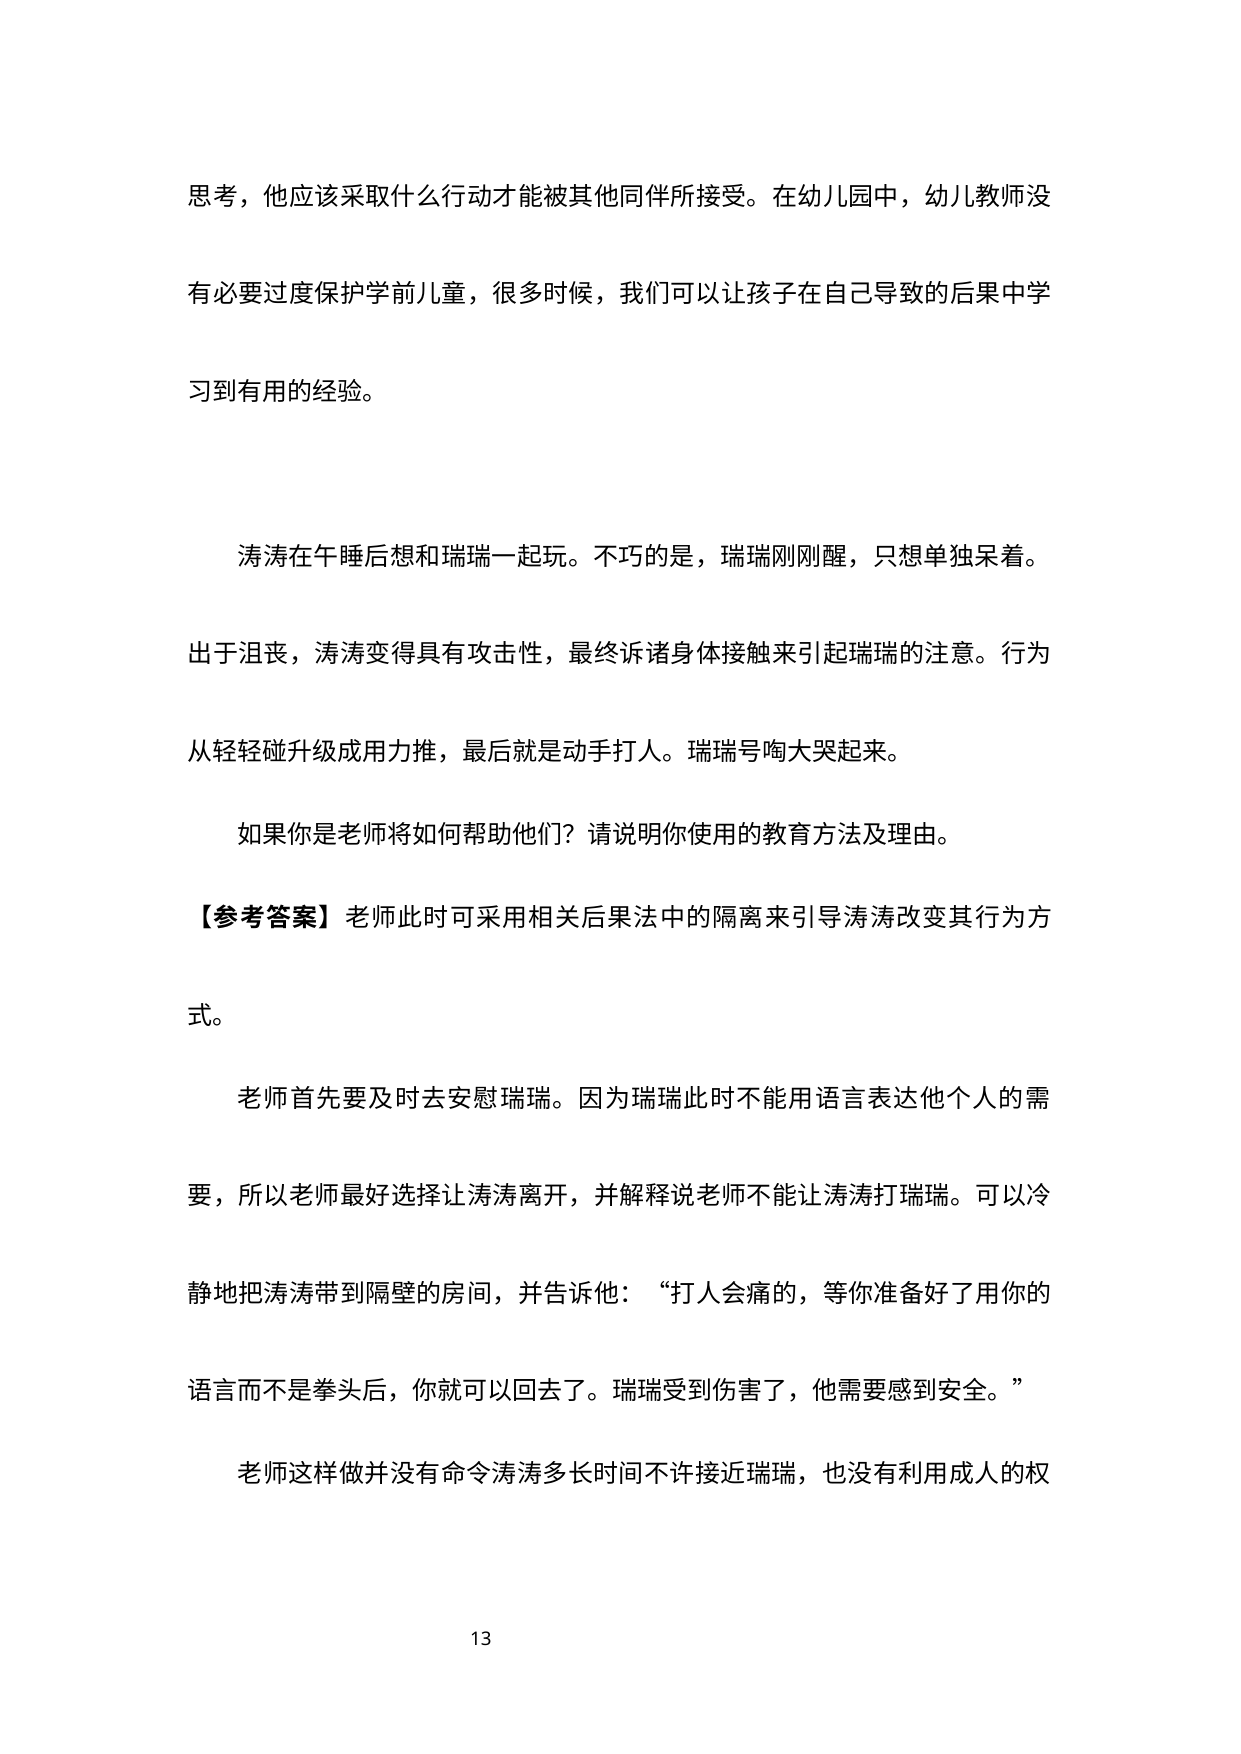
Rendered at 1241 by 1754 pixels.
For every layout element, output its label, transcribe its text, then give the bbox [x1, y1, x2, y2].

text 如果你是老师将如何帮助他们？请说明你使用的教育方法及理由。 [187, 800, 1053, 865]
text 【参考答案】老师此时可采用相关后果法中的隔离来引导涛涛改变其行为方式。 [187, 883, 1053, 1046]
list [187, 162, 1053, 422]
text 老师首先要及时去安慰瑞瑞。因为瑞瑞此时不能用语言表达他个人的需要，所以老师最好选择让涛涛离开，并解释说老师不能让涛涛打瑞瑞。可以冷静地把涛涛带到隔壁的房间，并告诉他：“打人会痛的，等你准备好了用你的语言而不是拳头后，你就可以回去了。瑞瑞受到伤害了，他需要感到安全。” [187, 1064, 1053, 1421]
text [187, 1439, 1053, 1504]
list 涛涛在午睡后想和瑞瑞一起玩。不巧的是，瑞瑞刚刚醒，只想单独呆着。出于沮丧，涛涛变得具有攻击性，最终诉诸身体接触来引起瑞瑞的注意。行为从轻轻碰升级成用力推，最后就是动手打人。瑞瑞号啕大哭起来。 [187, 522, 1053, 782]
